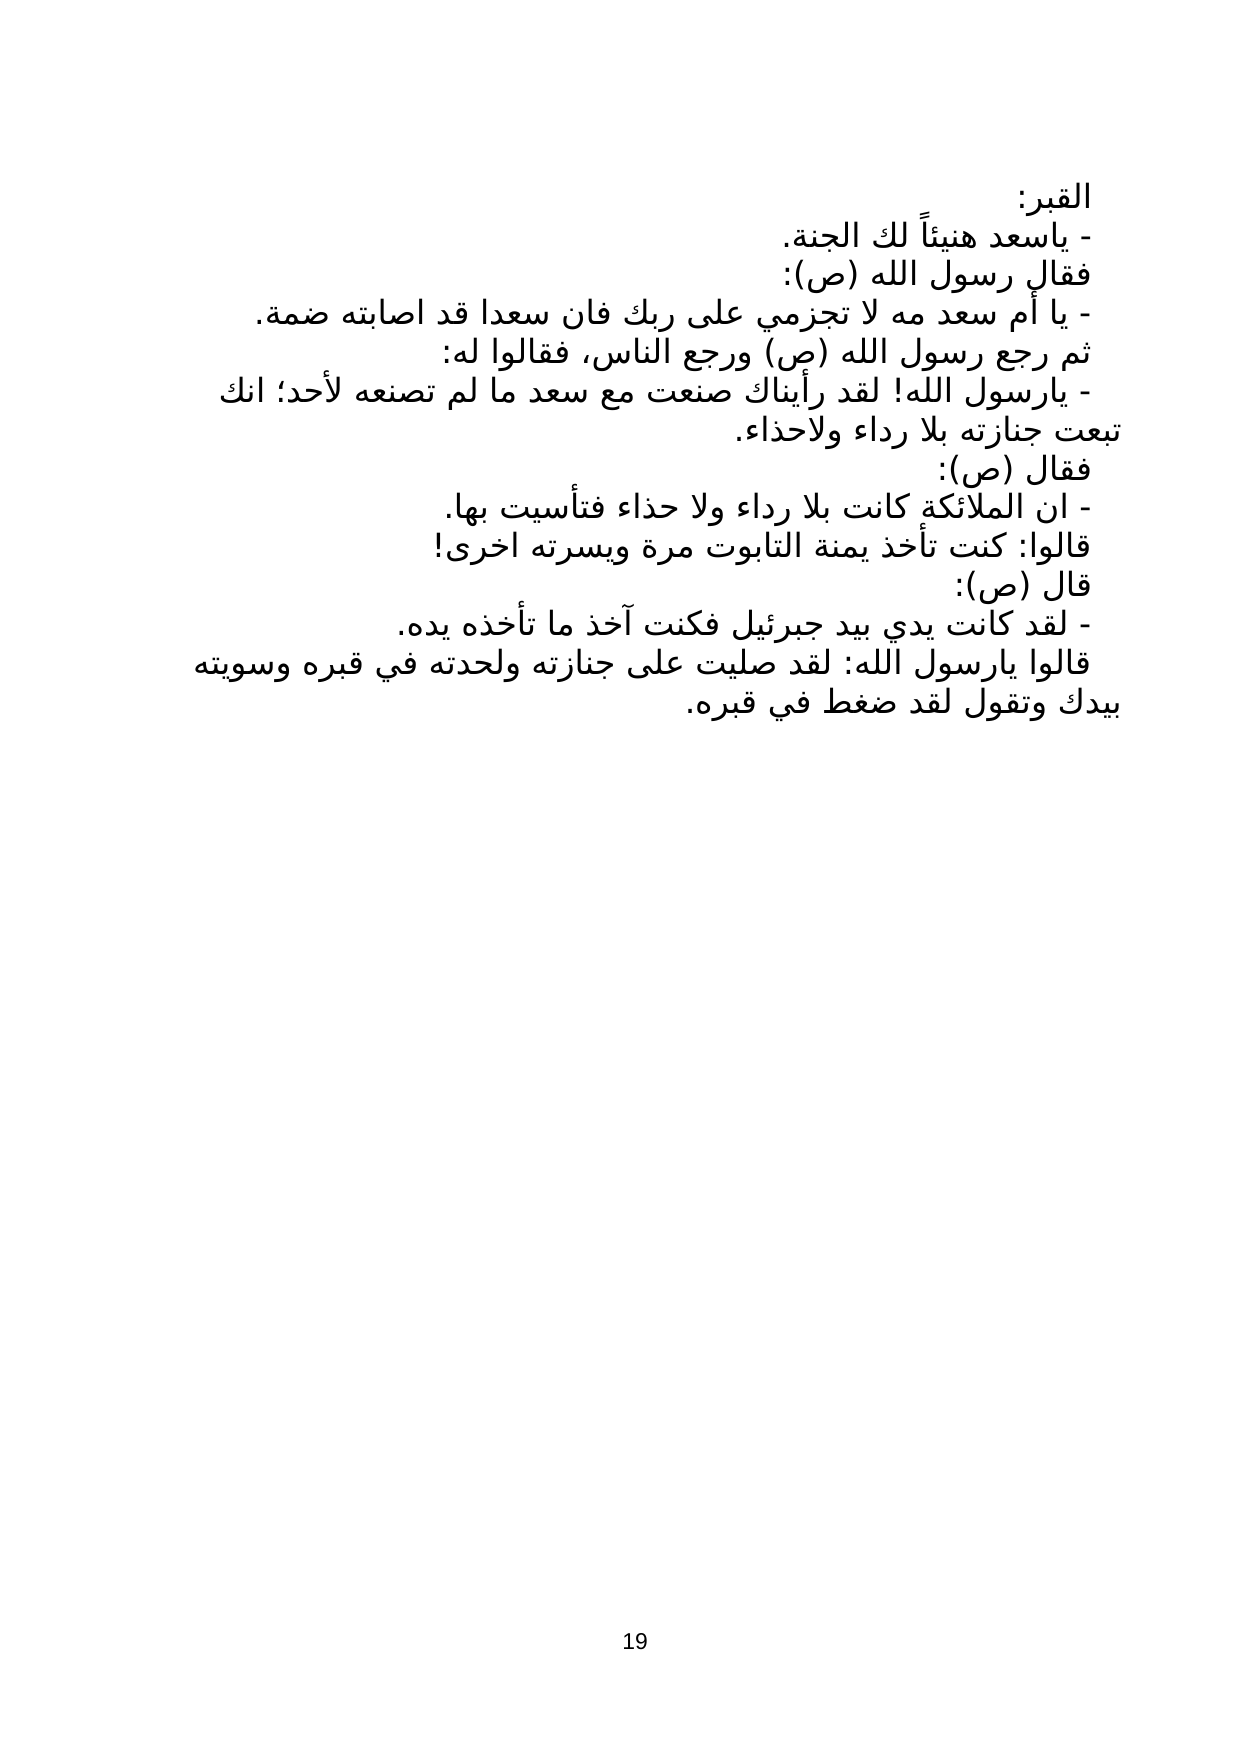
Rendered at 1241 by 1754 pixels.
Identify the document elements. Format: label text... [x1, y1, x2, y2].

text قال (ص): [148, 566, 1122, 604]
text ثم رجع رسول الله (ص) ورجع الناس، فقالوا له: [148, 333, 1122, 371]
text فقال رسول الله (ص): [148, 255, 1122, 294]
text - يارسول الله! لقد رأيناك صنعت مع سعد ما لم تصنعه لأحد؛ انك تبعت جنازته بلا رداء ولاحذاء. [148, 371, 1122, 449]
text - لقد كانت يدي بيد جبرئيل فكنت آخذ ما تأخذه يده. [148, 604, 1122, 643]
text - ان الملائكة كانت بلا رداء ولا حذاء فتأسيت بها. [148, 488, 1122, 527]
text قالوا يارسول الله: لقد صليت على جنازته ولحدته في قبره وسويته بيدك وتقول لقد ضغط في قبره. [148, 643, 1122, 721]
text قالوا: كنت تأخذ يمنة التابوت مرة ويسرته اخرى! [148, 527, 1122, 566]
text - يا أم سعد مه لا تجزمي على ربك فان سعدا قد اصابته ضمة. [148, 294, 1122, 333]
text فقال (ص): [148, 449, 1122, 488]
text - ياسعد هنيئاً لك الجنة. [148, 216, 1122, 255]
text القبر: [148, 177, 1122, 216]
